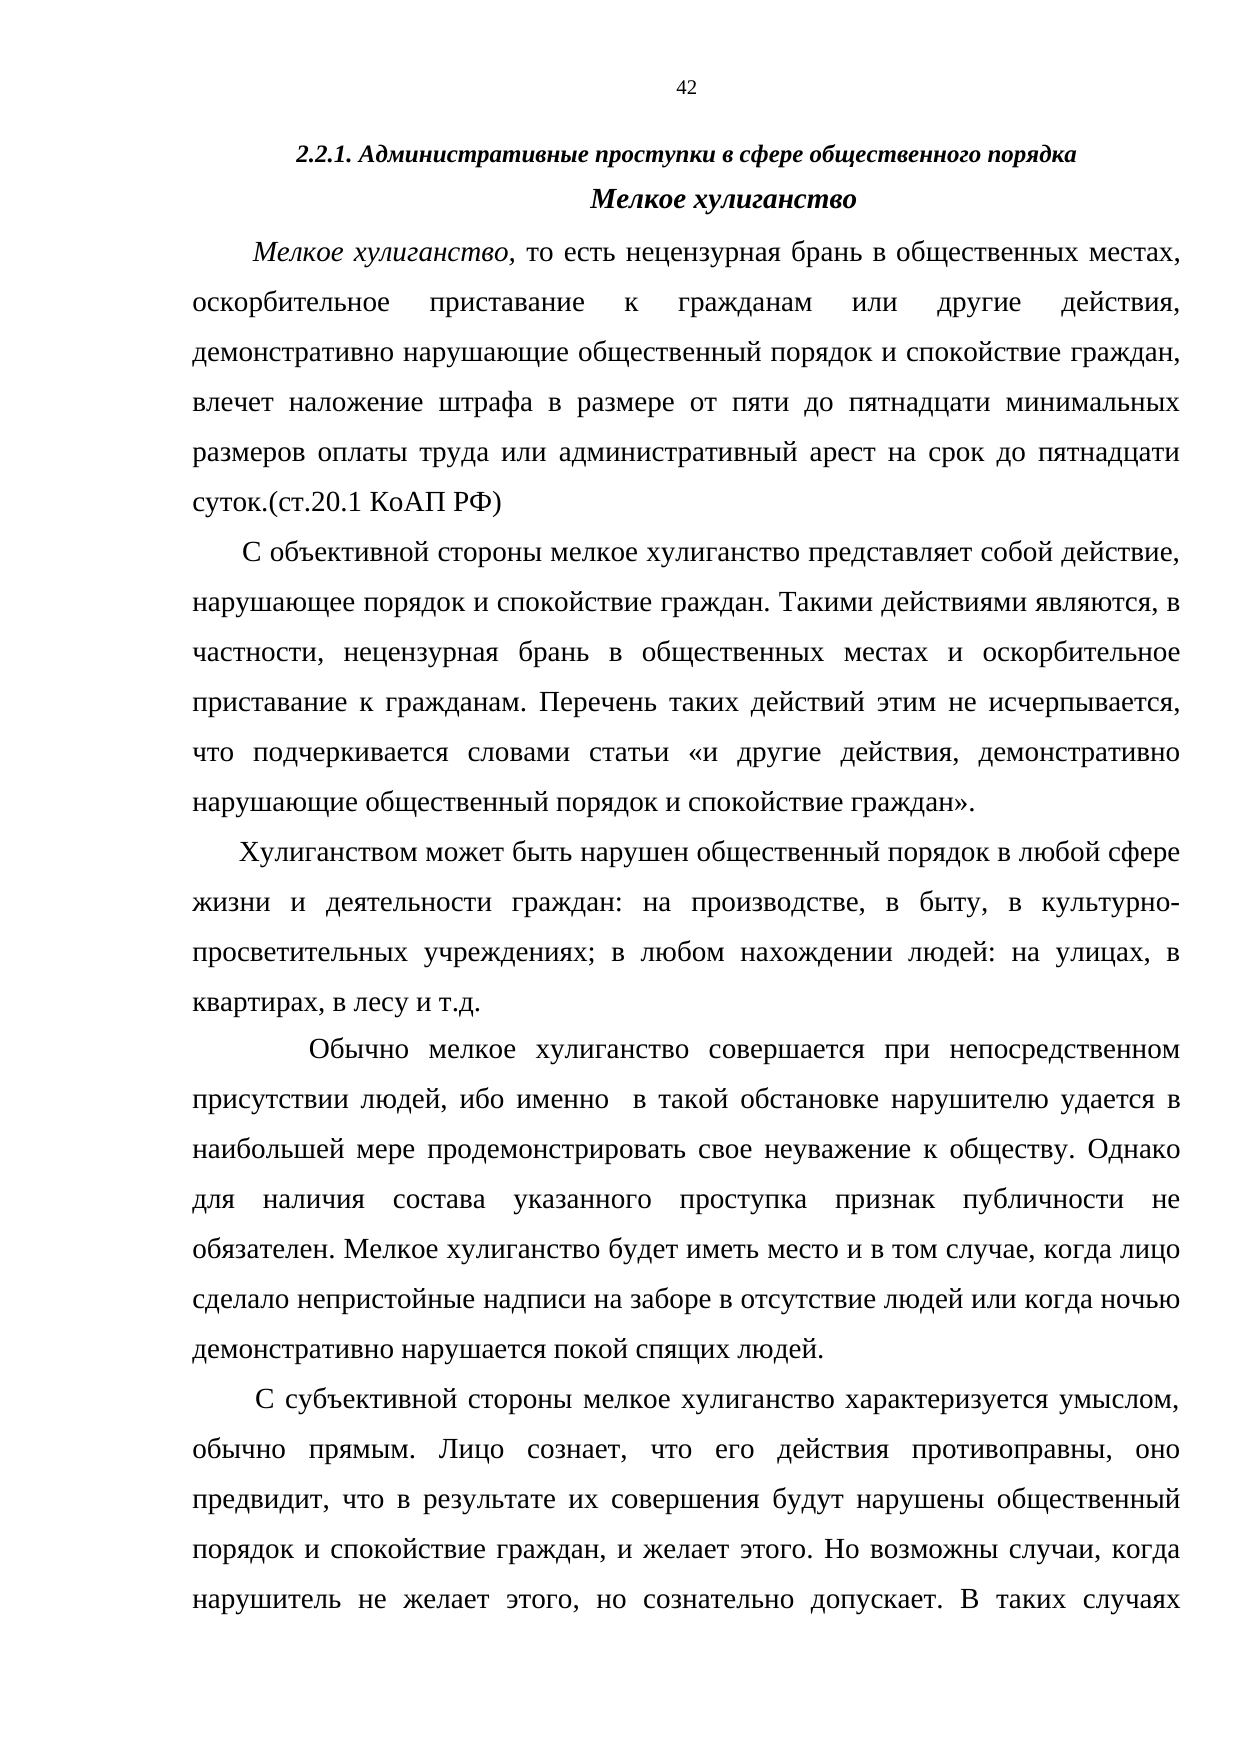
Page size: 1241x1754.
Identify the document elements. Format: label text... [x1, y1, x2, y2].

text Мелкое хулиганство, то есть нецензурная брань в общественных местах, оскорбительное приставание к гражданам или другие действия, демонстративно нарушающие общественный порядок и спокойствие граждан, влечет наложение штрафа в размере от пяти до пятнадцати минимальных размеров оплаты труда или административный арест на срок до пятнадцати суток.(ст.20.1 КоАП РФ) [192, 218, 1181, 518]
text Обычно мелкое хулиганство совершается при непосредственном присутствии людей, ибо именно в такой обстановке нарушителю удается в наибольшей мере продемонстрировать свое неуважение к обществу. Однако для наличия состава указанного проступка признак публичности не обязателен. Мелкое хулиганство будет иметь место и в том случае, когда лицо сделало непристойные надписи на заборе в отсутствие людей или когда ночью демонстративно нарушается покой спящих людей. [192, 1018, 1181, 1368]
subtitle Мелкое хулиганство [192, 168, 1181, 218]
text Хулиганством может быть нарушен общественный порядок в любой сфере жизни и деятельности граждан: на производстве, в быту, в культурно-просветительных учреждениях; в любом нахождении людей: на улицах, в квартирах, в лесу и т.д. [192, 818, 1181, 1018]
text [192, 1368, 1181, 1618]
text С объективной стороны мелкое хулиганство представляет собой действие, нарушающее порядок и спокойствие граждан. Такими действиями являются, в частности, нецензурная брань в общественных местах и оскорбительное приставание к гражданам. Перечень таких действий этим не исчерпывается, что подчеркивается словами статьи «и другие действия, демонстративно нарушающие общественный порядок и спокойствие граждан». [192, 518, 1181, 818]
subtitle 2.2.1. Административные проступки в сфере общественного порядка [192, 118, 1181, 168]
